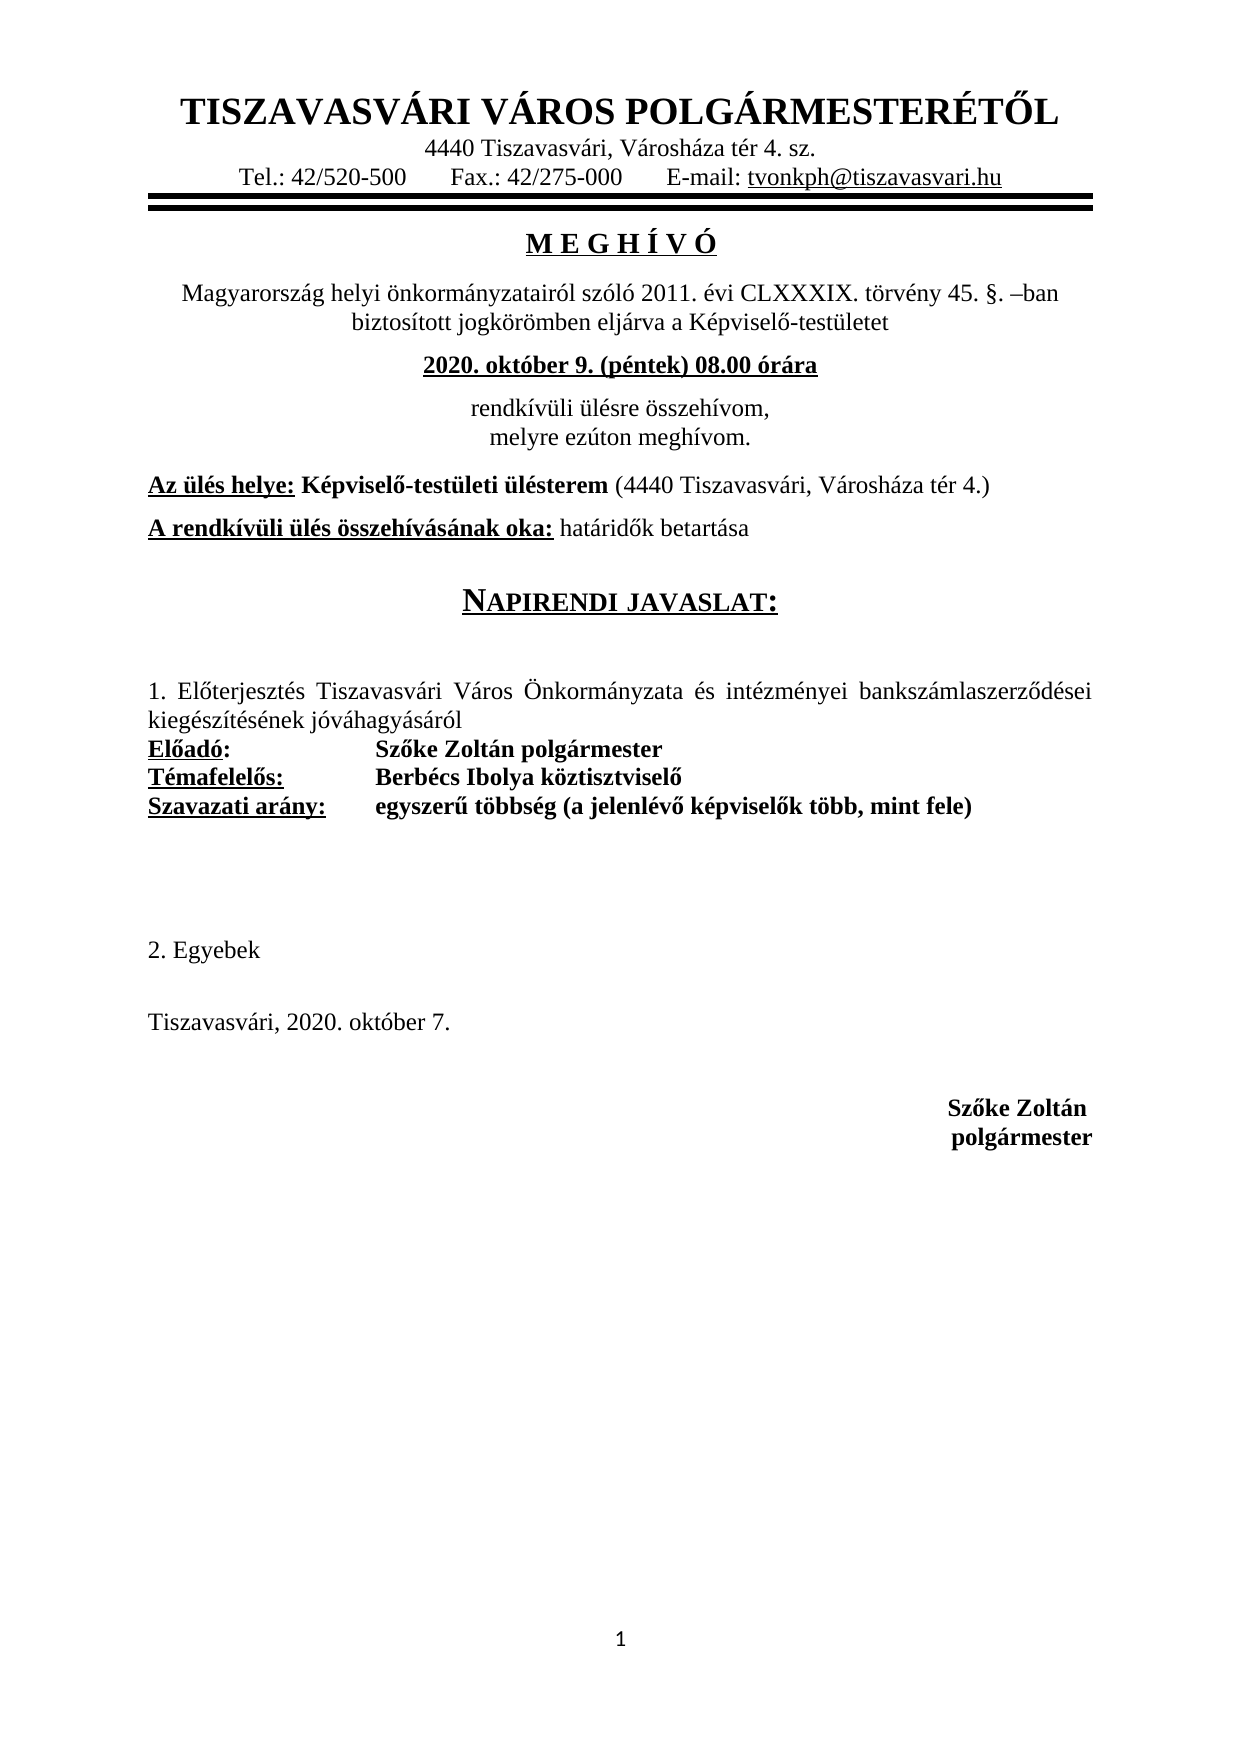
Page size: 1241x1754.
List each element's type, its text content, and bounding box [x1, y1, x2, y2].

text polgármester [148, 1122, 1093, 1151]
text 2020. október 9. (péntek) 08.00 órára [148, 350, 1093, 379]
text Magyarország helyi önkormányzatairól szóló 2011. évi CLXXXIX. törvény 45. §. –ban biztosított jogkörömben eljárva a Képviselő-testületet [148, 278, 1093, 336]
text Tiszavasvári, 2020. október 7. [148, 1007, 1093, 1036]
text A rendkívüli ülés összehívásának oka: határidők betartása [148, 513, 1093, 542]
text Előadó: Szőke Zoltán polgármester [148, 734, 1093, 762]
text 1. Előterjesztés Tiszavasvári Város Önkormányzata és intézményei bankszámlaszerződései kiegészítésének jóváhagyásáról [148, 676, 1093, 734]
text Szőke Zoltán [885, 1093, 1093, 1122]
text melyre ezúton meghívom. [148, 422, 1093, 451]
text Az ülés helye: Képviselő-testületi ülésterem (4440 Tiszavasvári, Városháza tér 4.) [148, 470, 1093, 499]
text rendkívüli ülésre összehívom, [148, 393, 1093, 422]
text TISZAVASVÁRI VÁROS POLGÁRMESTERÉTŐL [148, 89, 1093, 133]
text Témafelelős: Berbécs Ibolya köztisztviselő [148, 762, 1093, 791]
text Tel.: 42/520-500 Fax.: 42/275-000 E-mail: tvonkph@tiszavasvari.hu [148, 162, 1093, 193]
text M E G H Í V Ó [149, 226, 1093, 259]
text 4440 Tiszavasvári, Városháza tér 4. sz. [148, 133, 1093, 162]
text Szavazati arány: egyszerű többség (a jelenlévő képviselők több, mint fele) [148, 791, 1093, 820]
text 2. Egyebek [148, 935, 1093, 964]
text Napirendi javaslat: [148, 580, 1093, 619]
